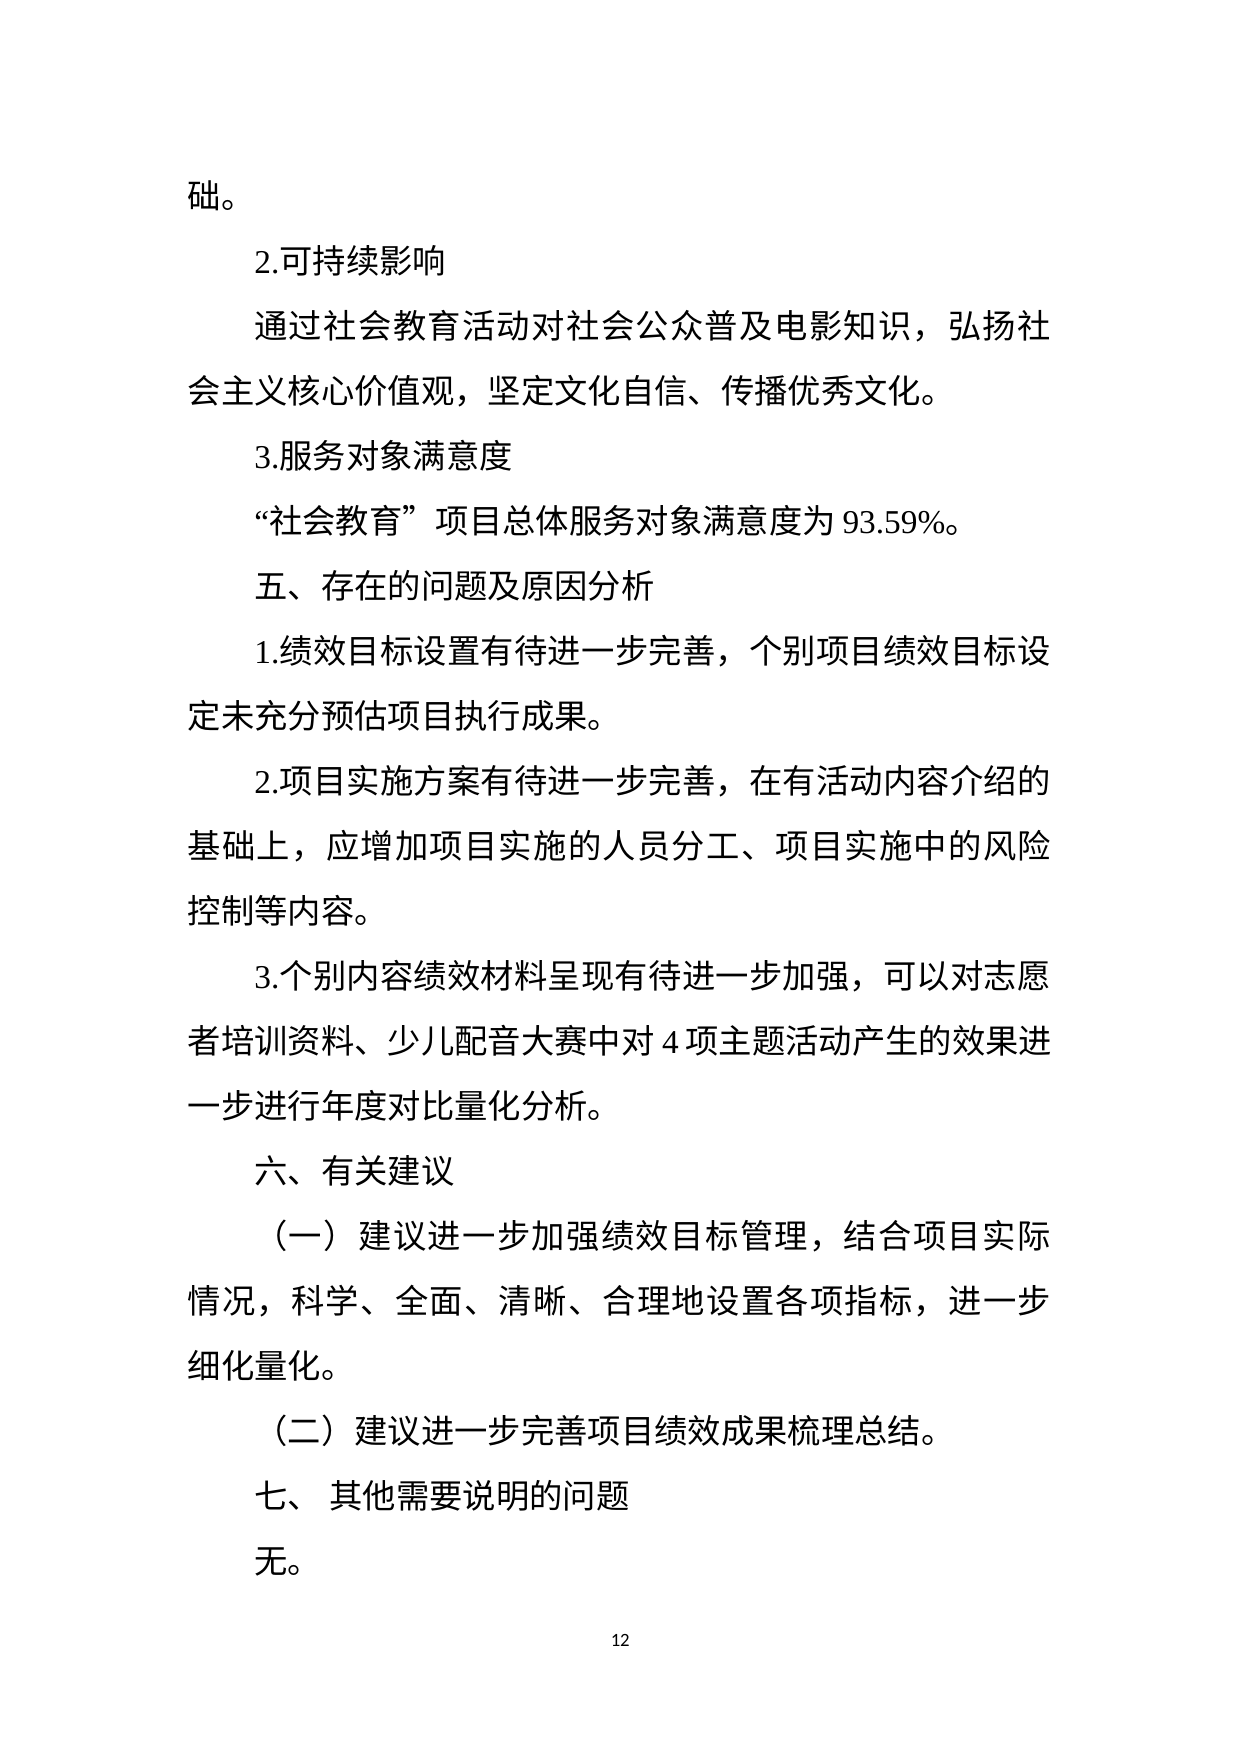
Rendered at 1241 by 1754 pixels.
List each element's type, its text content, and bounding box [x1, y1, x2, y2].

text 通过社会教育活动对社会公众普及电影知识，弘扬社会主义核心价值观，坚定文化自信、传播优秀文化。 [187, 292, 1053, 422]
text （一）建议进一步加强绩效目标管理，结合项目实际情况，科学、全面、清晰、合理地设置各项指标，进一步细化量化。 [187, 1202, 1053, 1397]
list 其他需要说明的问题 [254, 1462, 1053, 1527]
text 3.服务对象满意度 [187, 422, 1053, 487]
text “社会教育”项目总体服务对象满意度为93.59%。 [187, 487, 1053, 552]
text 2.项目实施方案有待进一步完善，在有活动内容介绍的基础上，应增加项目实施的人员分工、项目实施中的风险控制等内容。 [187, 747, 1053, 942]
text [187, 162, 1053, 227]
text 六、有关建议 [187, 1137, 1053, 1202]
text 无。 [187, 1527, 1053, 1592]
text （二）建议进一步完善项目绩效成果梳理总结。 [187, 1397, 1053, 1462]
text 五、存在的问题及原因分析 [187, 552, 1053, 617]
text 3.个别内容绩效材料呈现有待进一步加强，可以对志愿者培训资料、少儿配音大赛中对4项主题活动产生的效果进一步进行年度对比量化分析。 [187, 942, 1053, 1137]
text 1.绩效目标设置有待进一步完善，个别项目绩效目标设定未充分预估项目执行成果。 [187, 617, 1053, 747]
text 2.可持续影响 [187, 227, 1053, 292]
